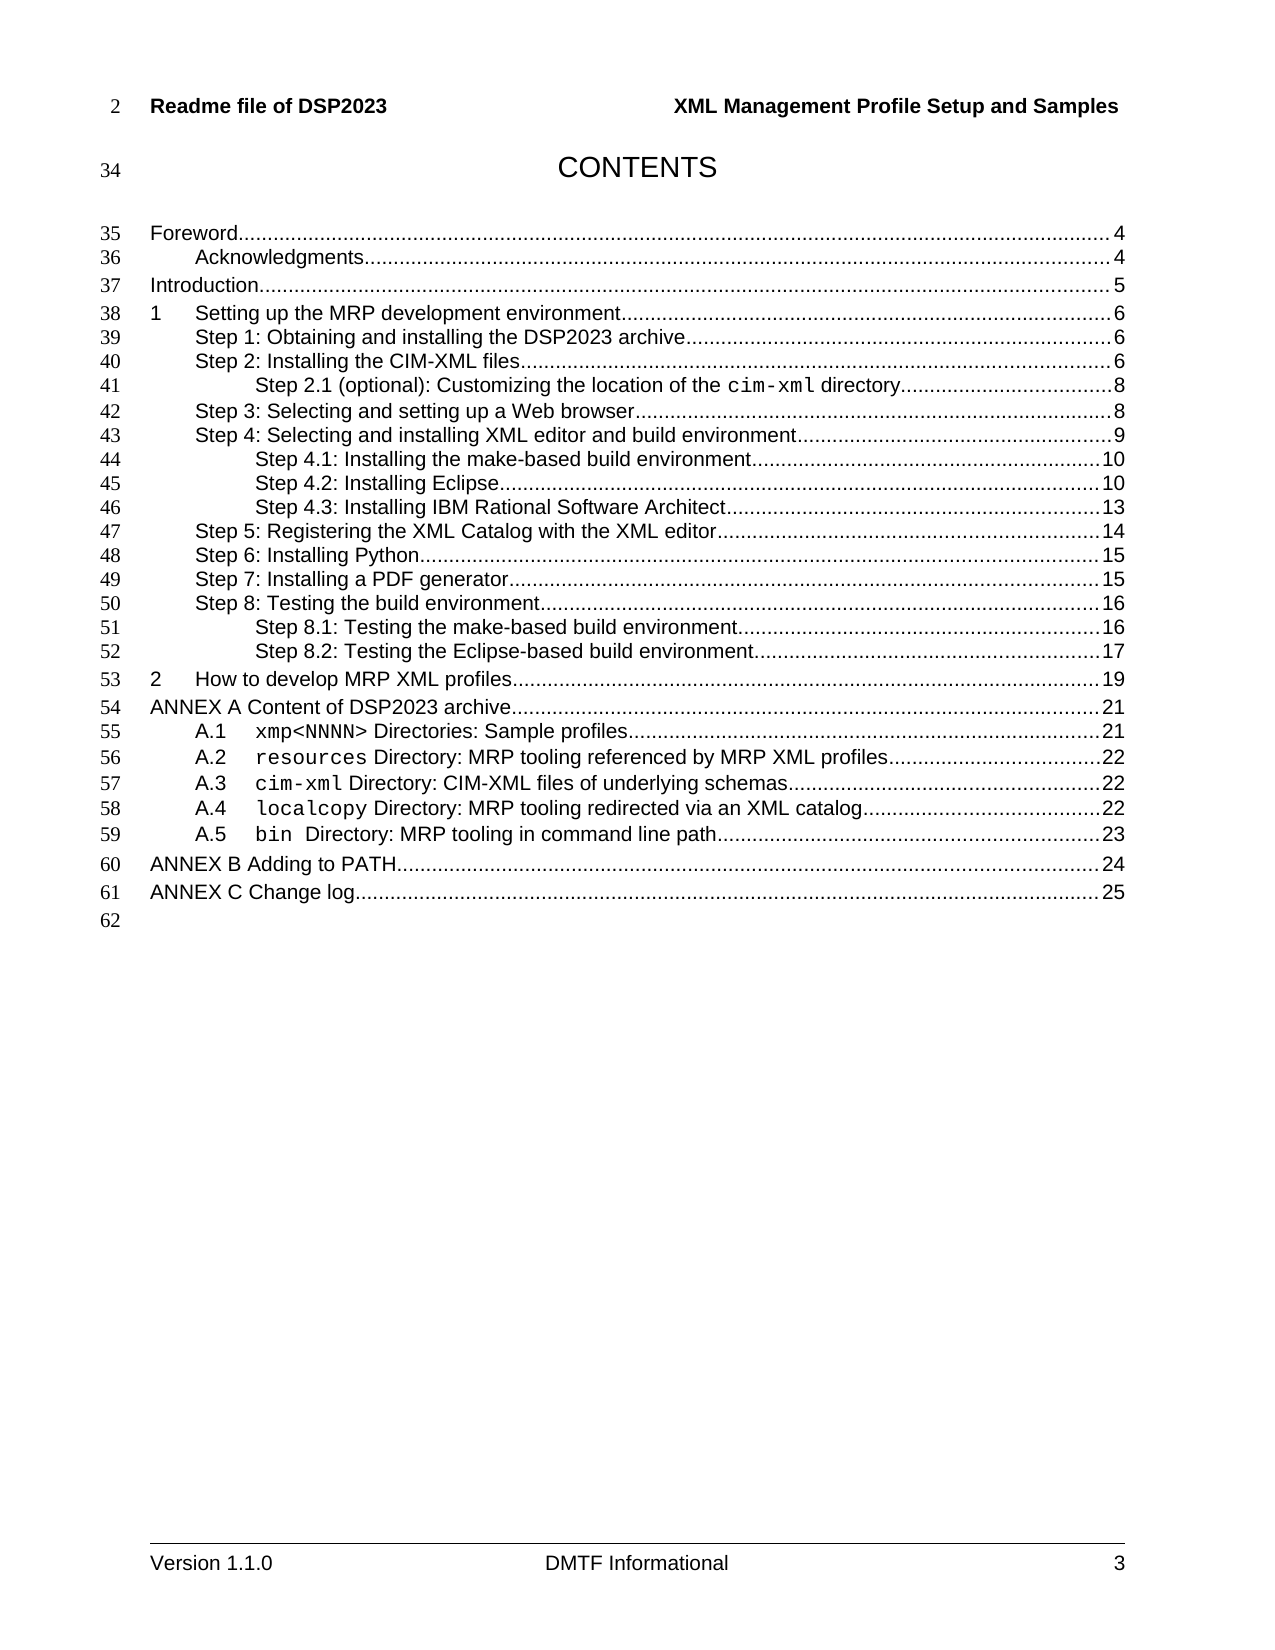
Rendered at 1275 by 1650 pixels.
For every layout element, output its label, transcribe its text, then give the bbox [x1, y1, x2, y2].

text Introduction 5 [150, 273, 1072, 297]
text Step 4.2: Installing Eclipse 10 [255, 471, 1072, 495]
text Step 4.3: Installing IBM Rational Software Architect 13 [255, 495, 1072, 519]
text A.2 resources Directory: MRP tooling referenced by MRP XML profiles 22 [195, 744, 1072, 770]
text Step 4: Selecting and installing XML editor and build environment 9 [195, 423, 1072, 447]
text Step 8.1: Testing the make-based build environment 16 [255, 614, 1072, 638]
text ANNEX B Adding to PATH 24 [150, 852, 1072, 876]
text A.5 bin Directory: MRP tooling in command line path 23 [195, 822, 1072, 848]
text Acknowledgments 4 [195, 245, 1072, 269]
text 1 Setting up the MRP development environment 6 [150, 301, 1072, 325]
subtitle CONTENTS [150, 150, 1125, 183]
text Step 4.1: Installing the make-based build environment 10 [255, 447, 1072, 471]
text Step 5: Registering the XML Catalog with the XML editor 14 [195, 519, 1072, 543]
text Step 2: Installing the CIM-XML files 6 [195, 349, 1072, 373]
text Step 8.2: Testing the Eclipse-based build environment 17 [255, 638, 1072, 662]
text Step 7: Installing a PDF generator 15 [195, 567, 1072, 591]
text Step 1: Obtaining and installing the DSP2023 archive 6 [195, 325, 1072, 349]
text ANNEX A Content of DSP2023 archive 21 [150, 695, 1072, 719]
text Foreword 4 [150, 221, 1072, 245]
text Step 6: Installing Python 15 [195, 543, 1072, 567]
text Step 8: Testing the build environment 16 [195, 591, 1072, 614]
text A.4 localcopy Directory: MRP tooling redirected via an XML catalog 22 [195, 796, 1072, 822]
text Step 3: Selecting and setting up a Web browser 8 [195, 399, 1072, 423]
text Step 2.1 (optional): Customizing the location of the cim-xml directory 8 [255, 373, 1072, 399]
text A.1 xmp<NNNN> Directories: Sample profiles 21 [195, 719, 1072, 744]
text ANNEX C Change log 25 [150, 880, 1072, 904]
text 2 How to develop MRP XML profiles 19 [150, 667, 1072, 691]
text A.3 cim-xml Directory: CIM-XML files of underlying schemas 22 [195, 770, 1072, 796]
